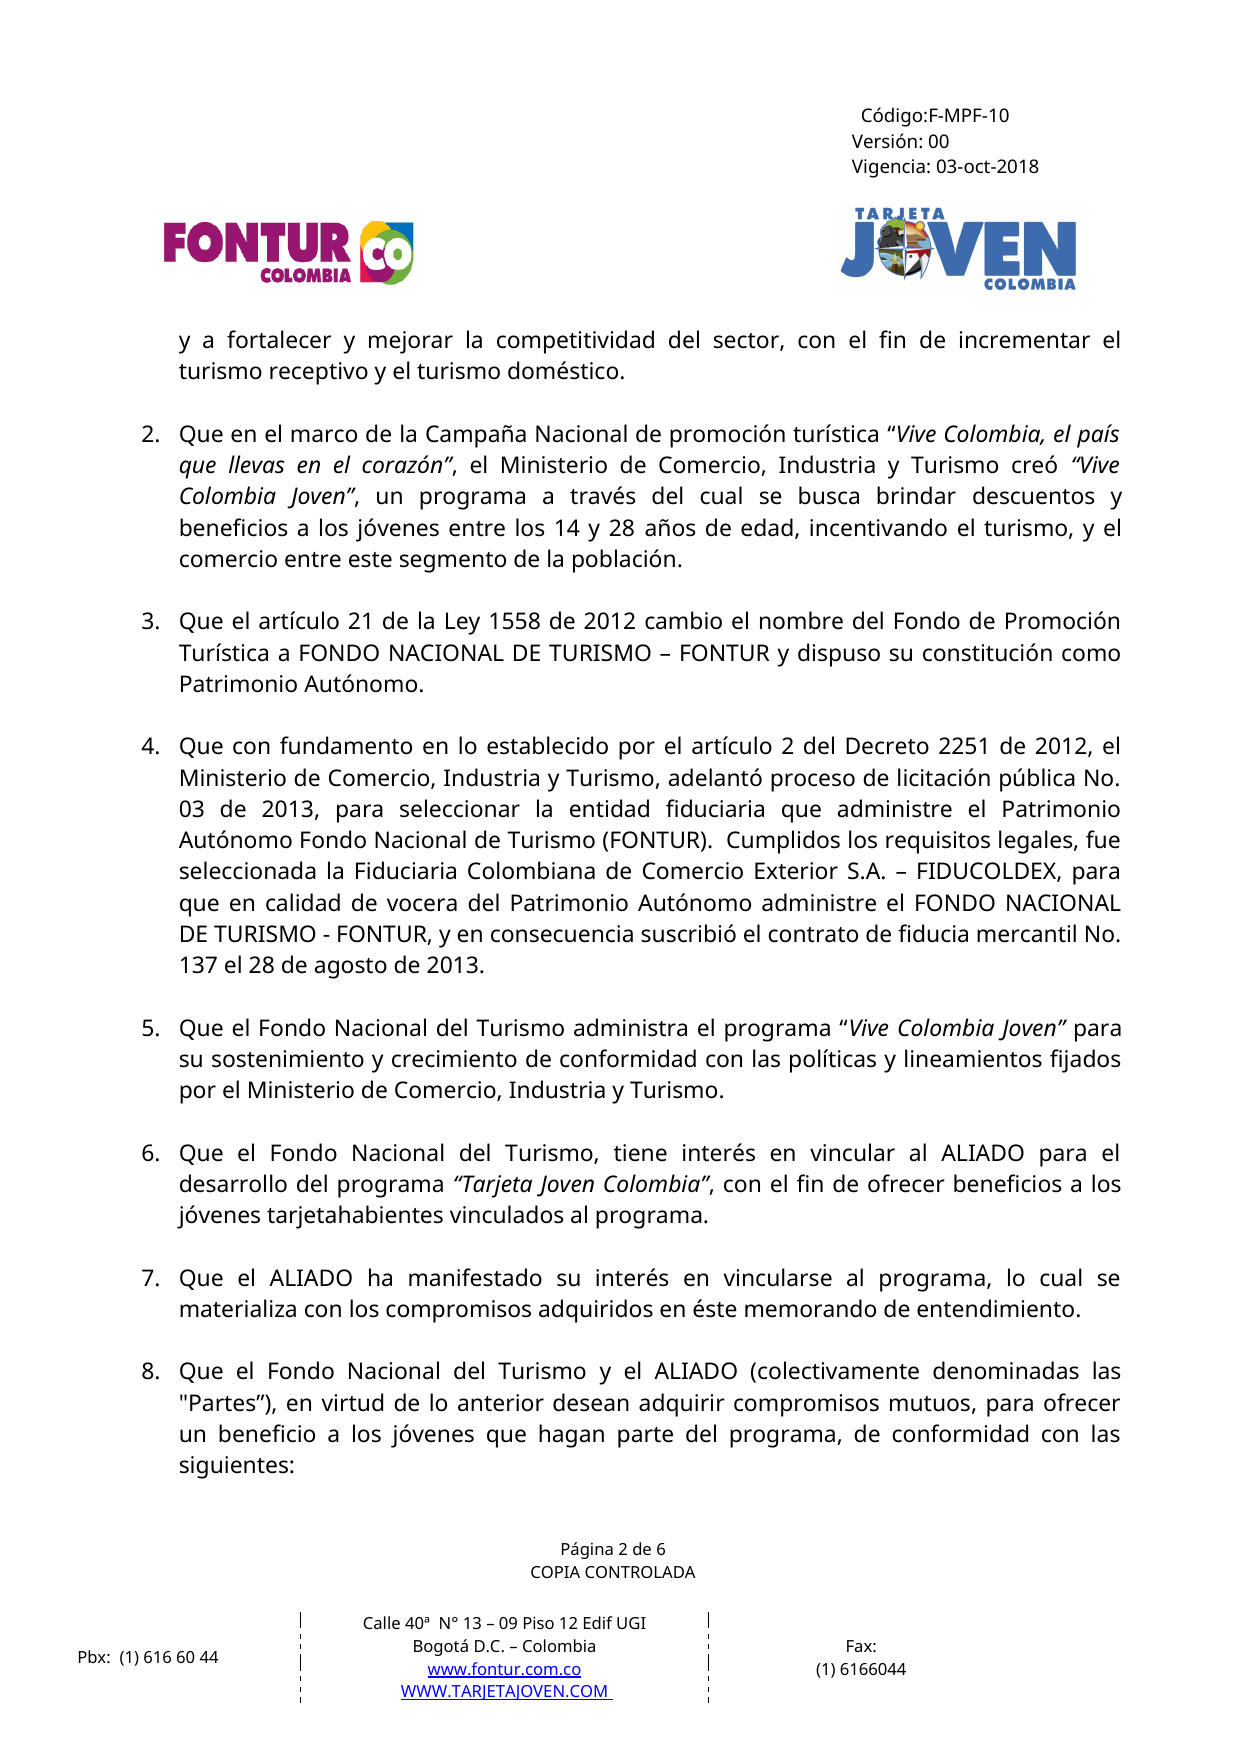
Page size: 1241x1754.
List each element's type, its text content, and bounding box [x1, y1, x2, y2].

list Que con fundamento en lo establecido por el artículo 2 del Decreto 2251 de 2012, el Ministerio de Comercio, Industria y Turismo, adelantó proceso de licitación pública No. 03 de 2013, para seleccionar la entidad fiduciaria que administre el Patrimonio Autónomo Fondo Nacional de Turismo (FONTUR). Cumplidos los requisitos legales, fue seleccionada la Fiduciaria Colombiana de Comercio Exterior S.A. – FIDUCOLDEX, para que en calidad de vocera del Patrimonio Autónomo administre el FONDO NACIONAL DE TURISMO - FONTUR, y en consecuencia suscribió el contrato de fiducia mercantil No. 137 el 28 de agosto de 2013. [141, 730, 1122, 980]
list Que el artículo 21 de la Ley 1558 de 2012 cambio el nombre del Fondo de Promoción Turística a FONDO NACIONAL DE TURISMO – FONTUR y dispuso su constitución como Patrimonio Autónomo. [141, 605, 1122, 699]
list Que en el marco de la Campaña Nacional de promoción turística “Vive Colombia, el país que llevas en el corazón”, el Ministerio de Comercio, Industria y Turismo creó “Vive Colombia Joven”, un programa a través del cual se busca brindar descuentos y beneficios a los jóvenes entre los 14 y 28 años de edad, incentivando el turismo, y el comercio entre este segmento de la población. [141, 418, 1122, 574]
list Que el Fondo Nacional del Turismo, tiene interés en vincular al ALIADO para el desarrollo del programa “Tarjeta Joven Colombia”, con el fin de ofrecer beneficios a los jóvenes tarjetahabientes vinculados al programa. [141, 1136, 1122, 1230]
list Que el ALIADO ha manifestado su interés en vincularse al programa, lo cual se materializa con los compromisos adquiridos en éste memorando de entendimiento. [141, 1261, 1122, 1324]
list Que el Fondo Nacional del Turismo administra el programa “Vive Colombia Joven” para su sostenimiento y crecimiento de conformidad con las políticas y lineamientos fijados por el Ministerio de Comercio, Industria y Turismo. [141, 1011, 1122, 1105]
list Que el Fondo Nacional del Turismo y el ALIADO (colectivamente denominadas las "Partes”), en virtud de lo anterior desean adquirir compromisos mutuos, para ofrecer un beneficio a los jóvenes que hagan parte del programa, de conformidad con las siguientes: [141, 1355, 1122, 1480]
picture [836, 204, 1082, 296]
picture [161, 217, 415, 286]
